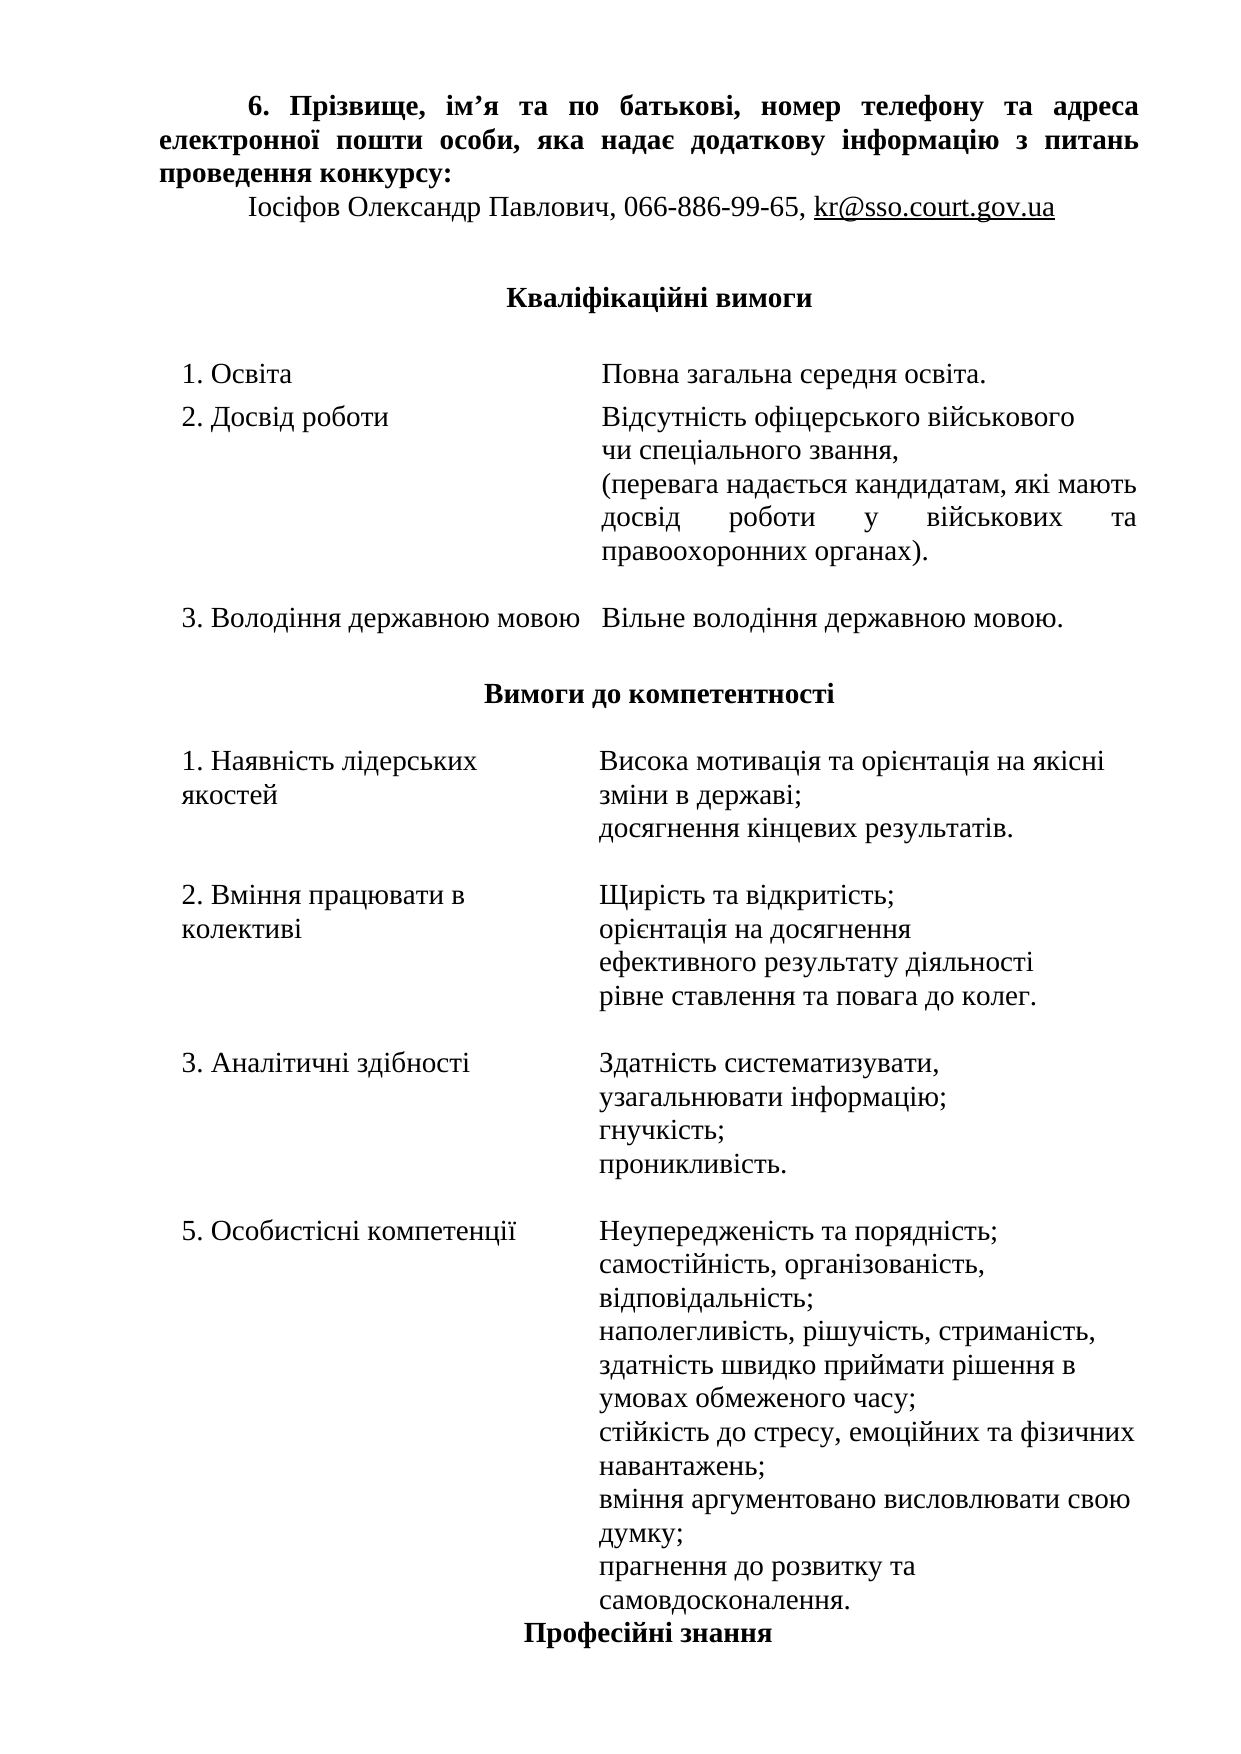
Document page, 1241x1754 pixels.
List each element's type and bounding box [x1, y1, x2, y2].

table_header [148, 89, 1152, 1658]
